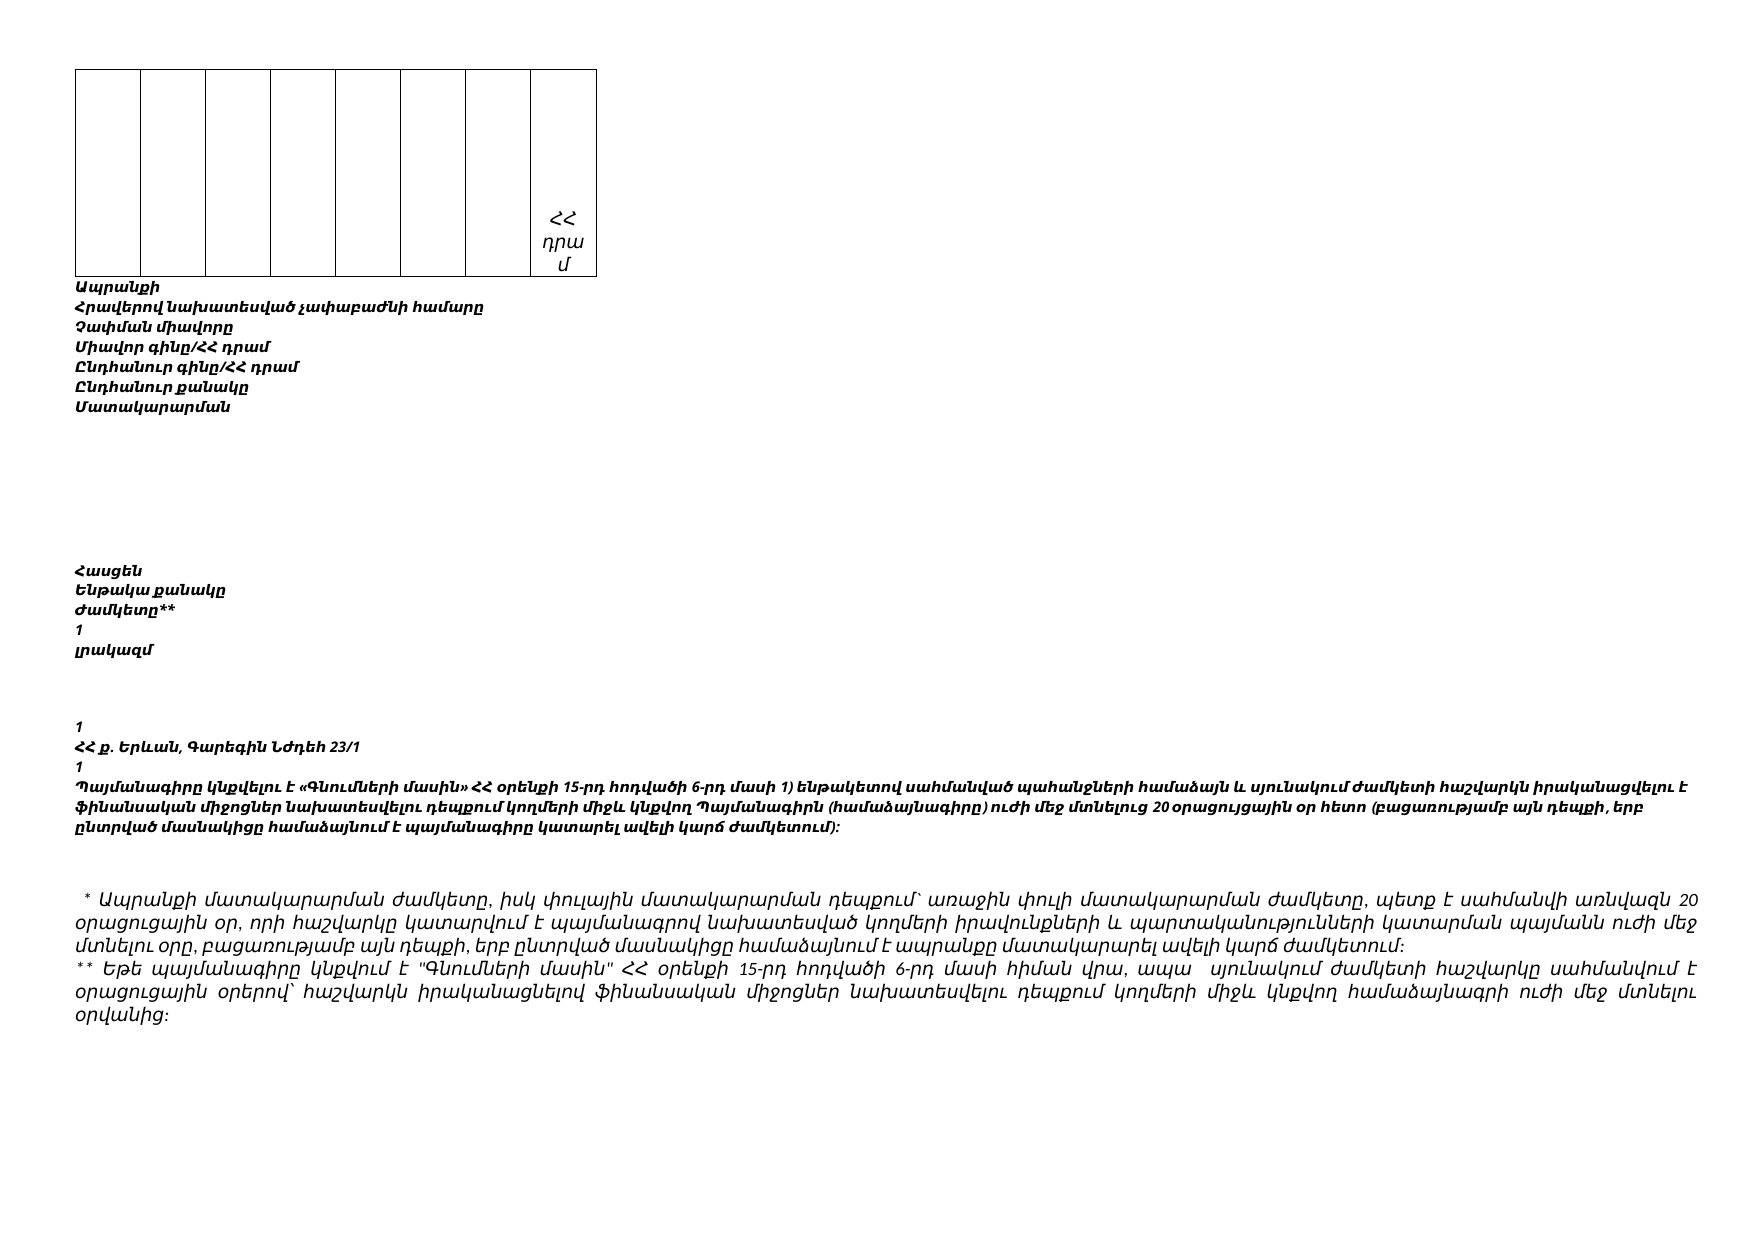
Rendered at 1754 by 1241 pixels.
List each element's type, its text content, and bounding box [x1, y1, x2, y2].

text * Ապրանքի մատակարարման ժամկետը, իսկ փուլային մատակարարման դեպքում` առաջին փուլի մատակարարման ժամկետը, պետք է սահմանվի առնվազն 20 օրացուցային օր, որի հաշվարկը կատարվում է պայմանագրով նախատեսված կողմերի իրավունքների և պարտականությունների կատարման պայմանն ուժի մեջ մտնելու օրը, բացառությամբ այն դեպքի, երբ ընտրված մասնակիցը համաձայնում է ապրանքը մատակարարել ավելի կարճ ժամկետում: [75, 888, 1698, 957]
text ** Եթե պայմանագիրը կնքվում է "Գնումների մասին" ՀՀ օրենքի 15-րդ հոդվածի 6-րդ մասի հիման վրա, ապա սյունակում ժամկետի հաշվարկը սահմանվում է օրացուցային օրերով՝ հաշվարկն իրականացնելով ֆինանսական միջոցներ նախատեսվելու դեպքում կողմերի միջև կնքվող համաձայնագրի ուժի մեջ մտնելու օրվանից: [75, 957, 1698, 1026]
text ՀՀ դրամ [542, 70, 585, 276]
